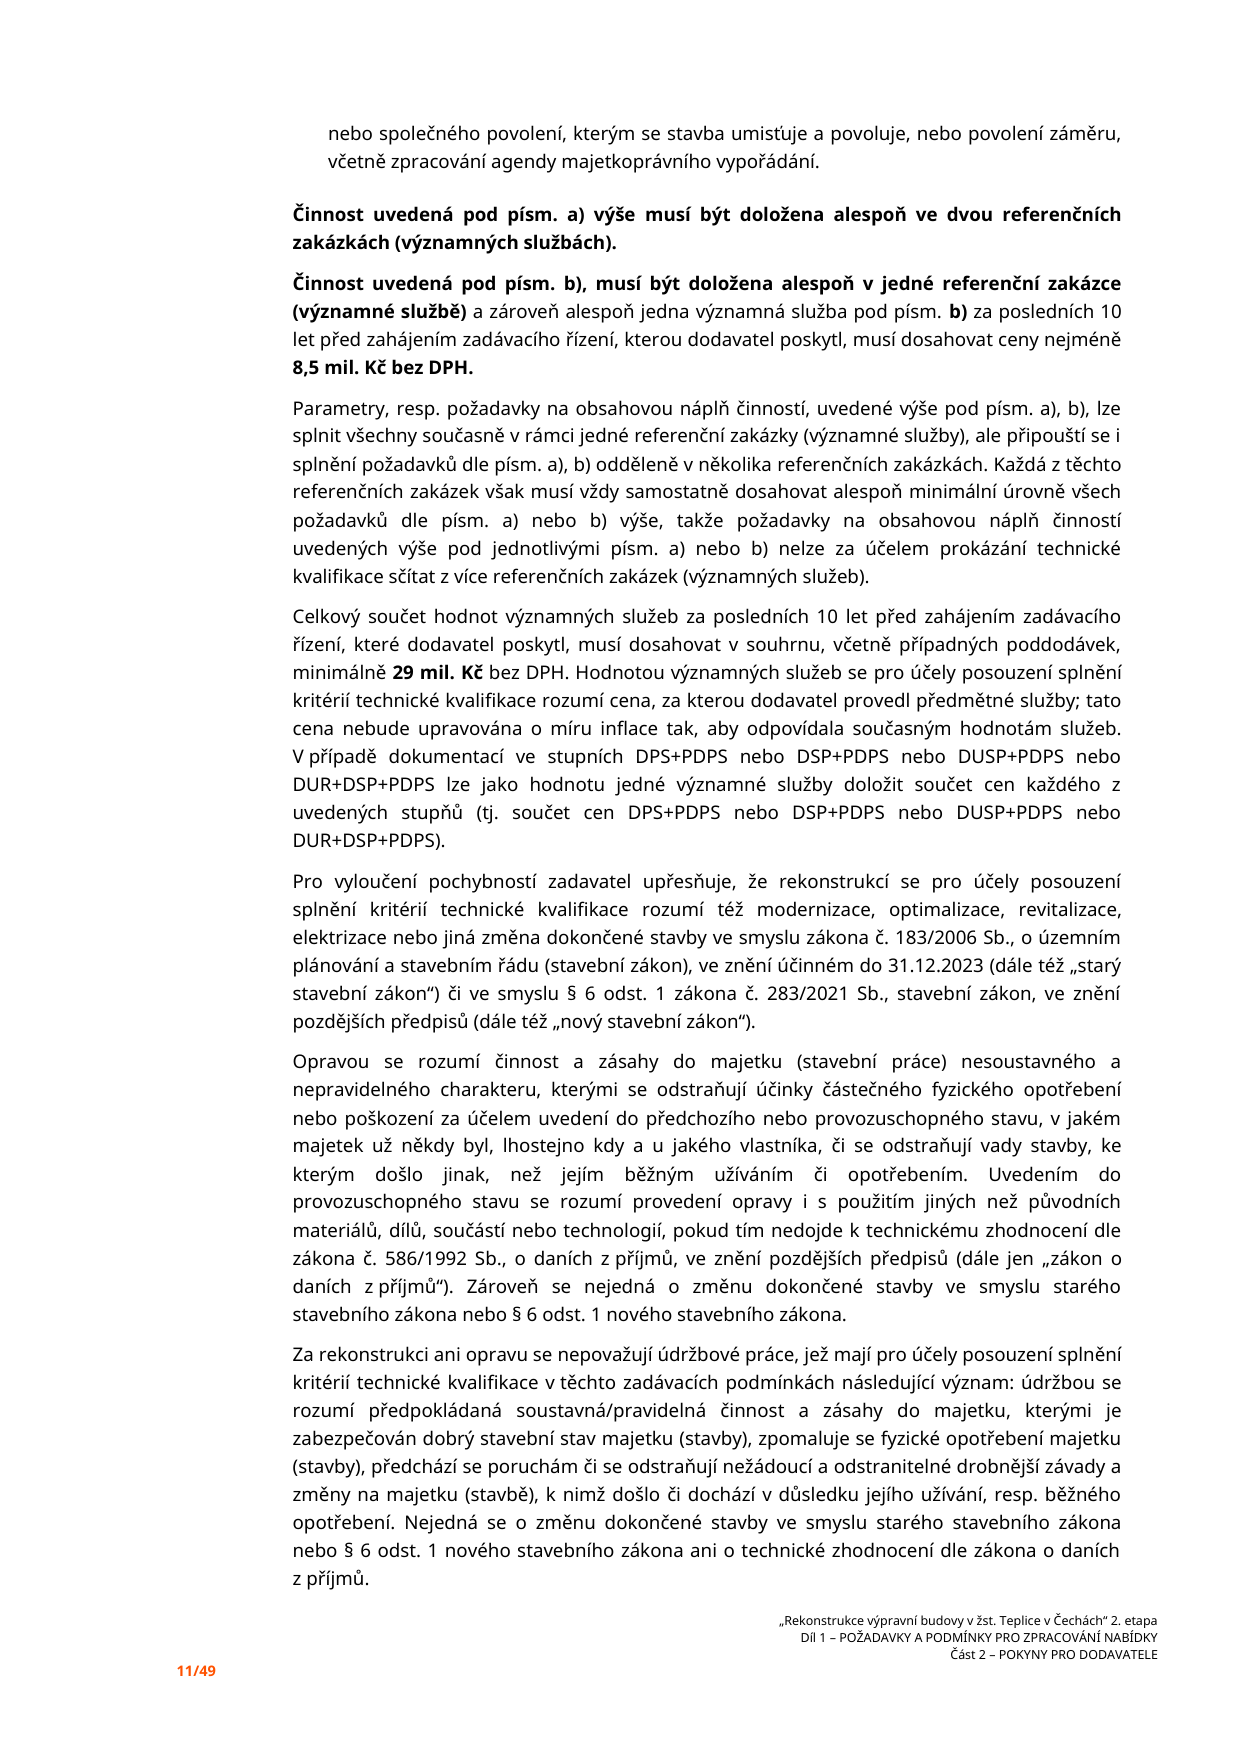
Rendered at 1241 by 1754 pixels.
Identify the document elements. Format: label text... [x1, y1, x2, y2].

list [292, 121, 1122, 174]
text Parametry, resp. požadavky na obsahovou náplň činností, uvedené výše pod písm. a), b), lze splnit všechny současně v rámci jedné referenční zakázky (významné služby), ale připouští se i splnění požadavků dle písm. a), b) odděleně v několika referenčních zakázkách. Každá z těchto referenčních zakázek však musí vždy samostatně dosahovat alespoň minimální úrovně všech požadavků dle písm. a) nebo b) výše, takže požadavky na obsahovou náplň činností uvedených výše pod jednotlivými písm. a) nebo b) nelze za účelem prokázání technické kvalifikace sčítat z více referenčních zakázek (významných služeb). [292, 395, 1122, 588]
text Činnost uvedená pod písm. b), musí být doložena alespoň v jedné referenční zakázce (významné službě) a zároveň alespoň jedna významná služba pod písm. b) za posledních 10 let před zahájením zadávacího řízení, kterou dodavatel poskytl, musí dosahovat ceny nejméně 8,5 mil. Kč bez DPH. [292, 270, 1122, 380]
text Pro vyloučení pochybností zadavatel upřesňuje, že rekonstrukcí se pro účely posouzení splnění kritérií technické kvalifikace rozumí též modernizace, optimalizace, revitalizace, elektrizace nebo jiná změna dokončené stavby ve smyslu zákona č. 183/2006 Sb., o územním plánování a stavebním řádu (stavební zákon), ve znění účinném do 31.12.2023 (dále též „starý stavební zákon“) či ve smyslu § 6 odst. 1 zákona č. 283/2021 Sb., stavební zákon, ve znění pozdějších předpisů (dále též „nový stavební zákon“). [292, 868, 1122, 1034]
text Opravou se rozumí činnost a zásahy do majetku (stavební práce) nesoustavného a nepravidelného charakteru, kterými se odstraňují účinky částečného fyzického opotřebení nebo poškození za účelem uvedení do předchozího nebo provozuschopného stavu, v jakém majetek už někdy byl, lhostejno kdy a u jakého vlastníka, či se odstraňují vady stavby, ke kterým došlo jinak, než jejím běžným užíváním či opotřebením. Uvedením do provozuschopného stavu se rozumí provedení opravy i s použitím jiných než původních materiálů, dílů, součástí nebo technologií, pokud tím nedojde k technickému zhodnocení dle zákona č. 586/1992 Sb., o daních z příjmů, ve znění pozdějších předpisů (dále jen „zákon o daních z příjmů“). Zároveň se nejedná o změnu dokončené stavby ve smyslu starého stavebního zákona nebo § 6 odst. 1 nového stavebního zákona. [292, 1049, 1122, 1326]
text Celkový součet hodnot významných služeb za posledních 10 let před zahájením zadávacího řízení, které dodavatel poskytl, musí dosahovat v souhrnu, včetně případných poddodávek, minimálně 29 mil. Kč bez DPH. Hodnotou významných služeb se pro účely posouzení splnění kritérií technické kvalifikace rozumí cena, za kterou dodavatel provedl předmětné služby; tato cena nebude upravována o míru inflace tak, aby odpovídala současným hodnotám služeb. V případě dokumentací ve stupních DPS+PDPS nebo DSP+PDPS nebo DUSP+PDPS nebo DUR+DSP+PDPS lze jako hodnotu jedné významné služby doložit součet cen každého z uvedených stupňů (tj. součet cen DPS+PDPS nebo DSP+PDPS nebo DUSP+PDPS nebo DUR+DSP+PDPS). [292, 603, 1122, 853]
text Činnost uvedená pod písm. a) výše musí být doložena alespoň ve dvou referenčních zakázkách (významných službách). [292, 202, 1122, 255]
text Za rekonstrukci ani opravu se nepovažují údržbové práce, jež mají pro účely posouzení splnění kritérií technické kvalifikace v těchto zadávacích podmínkách následující význam: údržbou se rozumí předpokládaná soustavná/pravidelná činnost a zásahy do majetku, kterými je zabezpečován dobrý stavební stav majetku (stavby), zpomaluje se fyzické opotřebení majetku (stavby), předchází se poruchám či se odstraňují nežádoucí a odstranitelné drobnější závady a změny na majetku (stavbě), k nimž došlo či dochází v důsledku jejího užívání, resp. běžného opotřebení. Nejedná se o změnu dokončené stavby ve smyslu starého stavebního zákona nebo § 6 odst. 1 nového stavebního zákona ani o technické zhodnocení dle zákona o daních z příjmů. [292, 1341, 1122, 1591]
